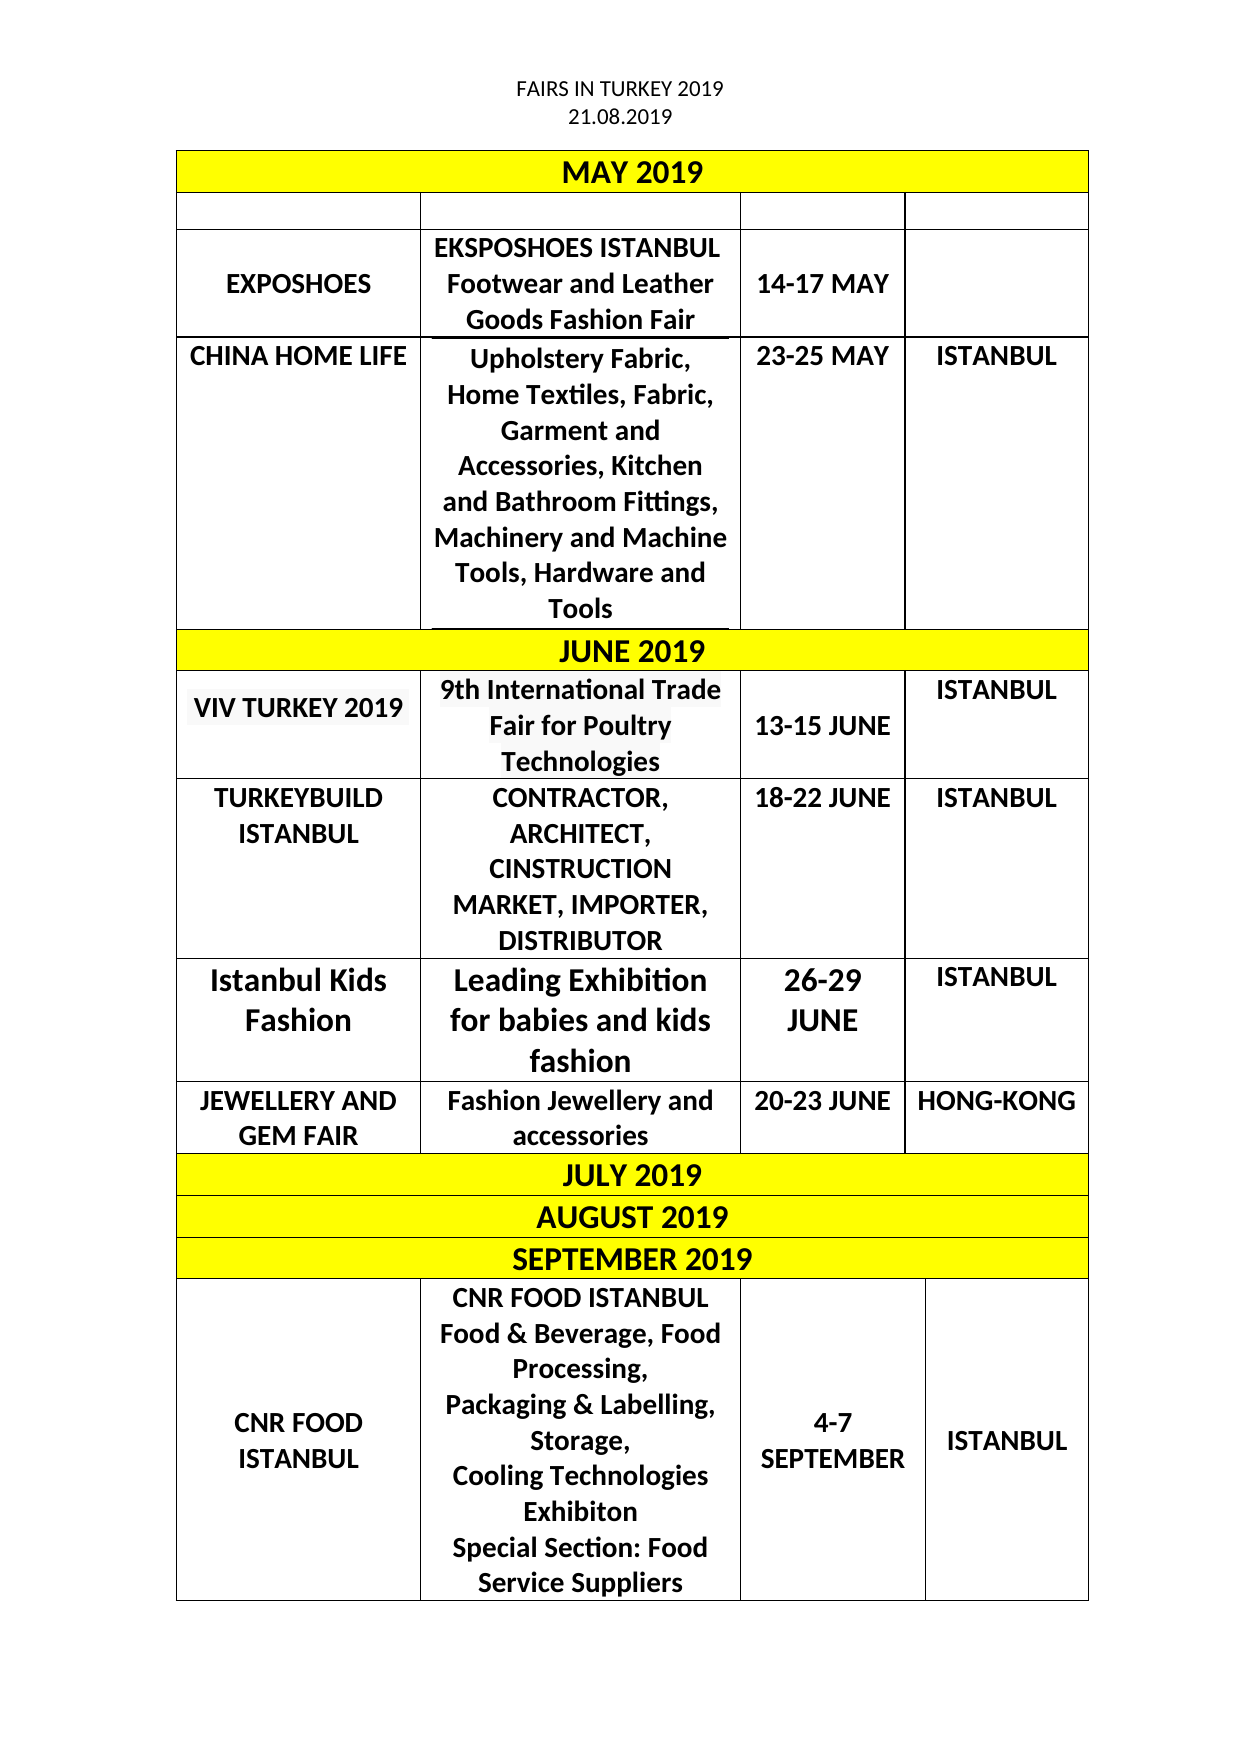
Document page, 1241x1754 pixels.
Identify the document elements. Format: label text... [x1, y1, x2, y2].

table_cell JUNE 2019 [177, 630, 1088, 670]
table_cell HONG-KONG [906, 1082, 1088, 1153]
table_cell CNR FOOD ISTANBUL Food & Beverage, Food Processing, Packaging & Labelling, Storage, Cooling Technologies Exhibiton Special Section: Food Service Suppliers [421, 1279, 740, 1600]
table_cell JEWELLERY AND GEM FAIR [177, 1082, 420, 1153]
table_cell 4-7 SEPTEMBER [741, 1279, 925, 1600]
table_cell [906, 230, 1088, 336]
table_cell ISTANBUL [926, 1279, 1088, 1600]
table_cell [177, 193, 420, 228]
table_cell CNR FOOD ISTANBUL [177, 1279, 420, 1600]
table_cell Upholstery Fabric, Home Textiles, Fabric, Garment and Accessories, Kitchen and Bathroom Fittings, Machinery and Machine Tools, Hardware and Tools [421, 338, 740, 629]
table_cell JULY 2019 [177, 1154, 1088, 1195]
table_cell CHINA HOME LIFE [177, 338, 420, 629]
table_cell 14-17 MAY [741, 230, 904, 336]
table_cell TURKEYBUILD ISTANBUL [177, 779, 420, 957]
table_cell 13-15 JUNE [741, 671, 904, 778]
table_cell 9th International Trade Fair for Poultry Technologies [421, 671, 501, 778]
table_cell 26-29 JUNE [741, 959, 904, 1081]
table_cell 20-23 JUNE [741, 1082, 904, 1153]
table_cell ISTANBUL [906, 959, 1088, 1081]
table_cell MAY 2019 [177, 151, 1088, 192]
table_cell SEPTEMBER 2019 [177, 1238, 1088, 1278]
table_cell Leading Exhibition for babies and kids fashion [421, 959, 740, 1081]
table_cell EKSPOSHOES ISTANBUL Footwear and Leather Goods Fashion Fair [421, 230, 740, 336]
table_cell CONTRACTOR, ARCHITECT, CINSTRUCTION MARKET, IMPORTER, DISTRIBUTOR [421, 779, 740, 957]
table_cell [906, 193, 1088, 228]
table_cell EXPOSHOES [177, 230, 420, 336]
table_cell AUGUST 2019 [177, 1196, 1088, 1237]
table_cell 23-25 MAY [741, 338, 904, 629]
table_cell VIV TURKEY 2019 [177, 671, 420, 778]
table_cell 9th International Trade Fair for Poultry Technologies [660, 671, 740, 778]
table_cell Istanbul Kids Fashion [177, 959, 420, 1081]
table_cell ISTANBUL [906, 671, 1088, 778]
table_cell ISTANBUL [906, 779, 1088, 957]
table_cell 18-22 JUNE [741, 779, 904, 957]
table_cell [741, 193, 904, 228]
table_cell [421, 193, 740, 228]
table_cell Fashion Jewellery and accessories [421, 1082, 740, 1153]
table_cell ISTANBUL [906, 338, 1088, 629]
